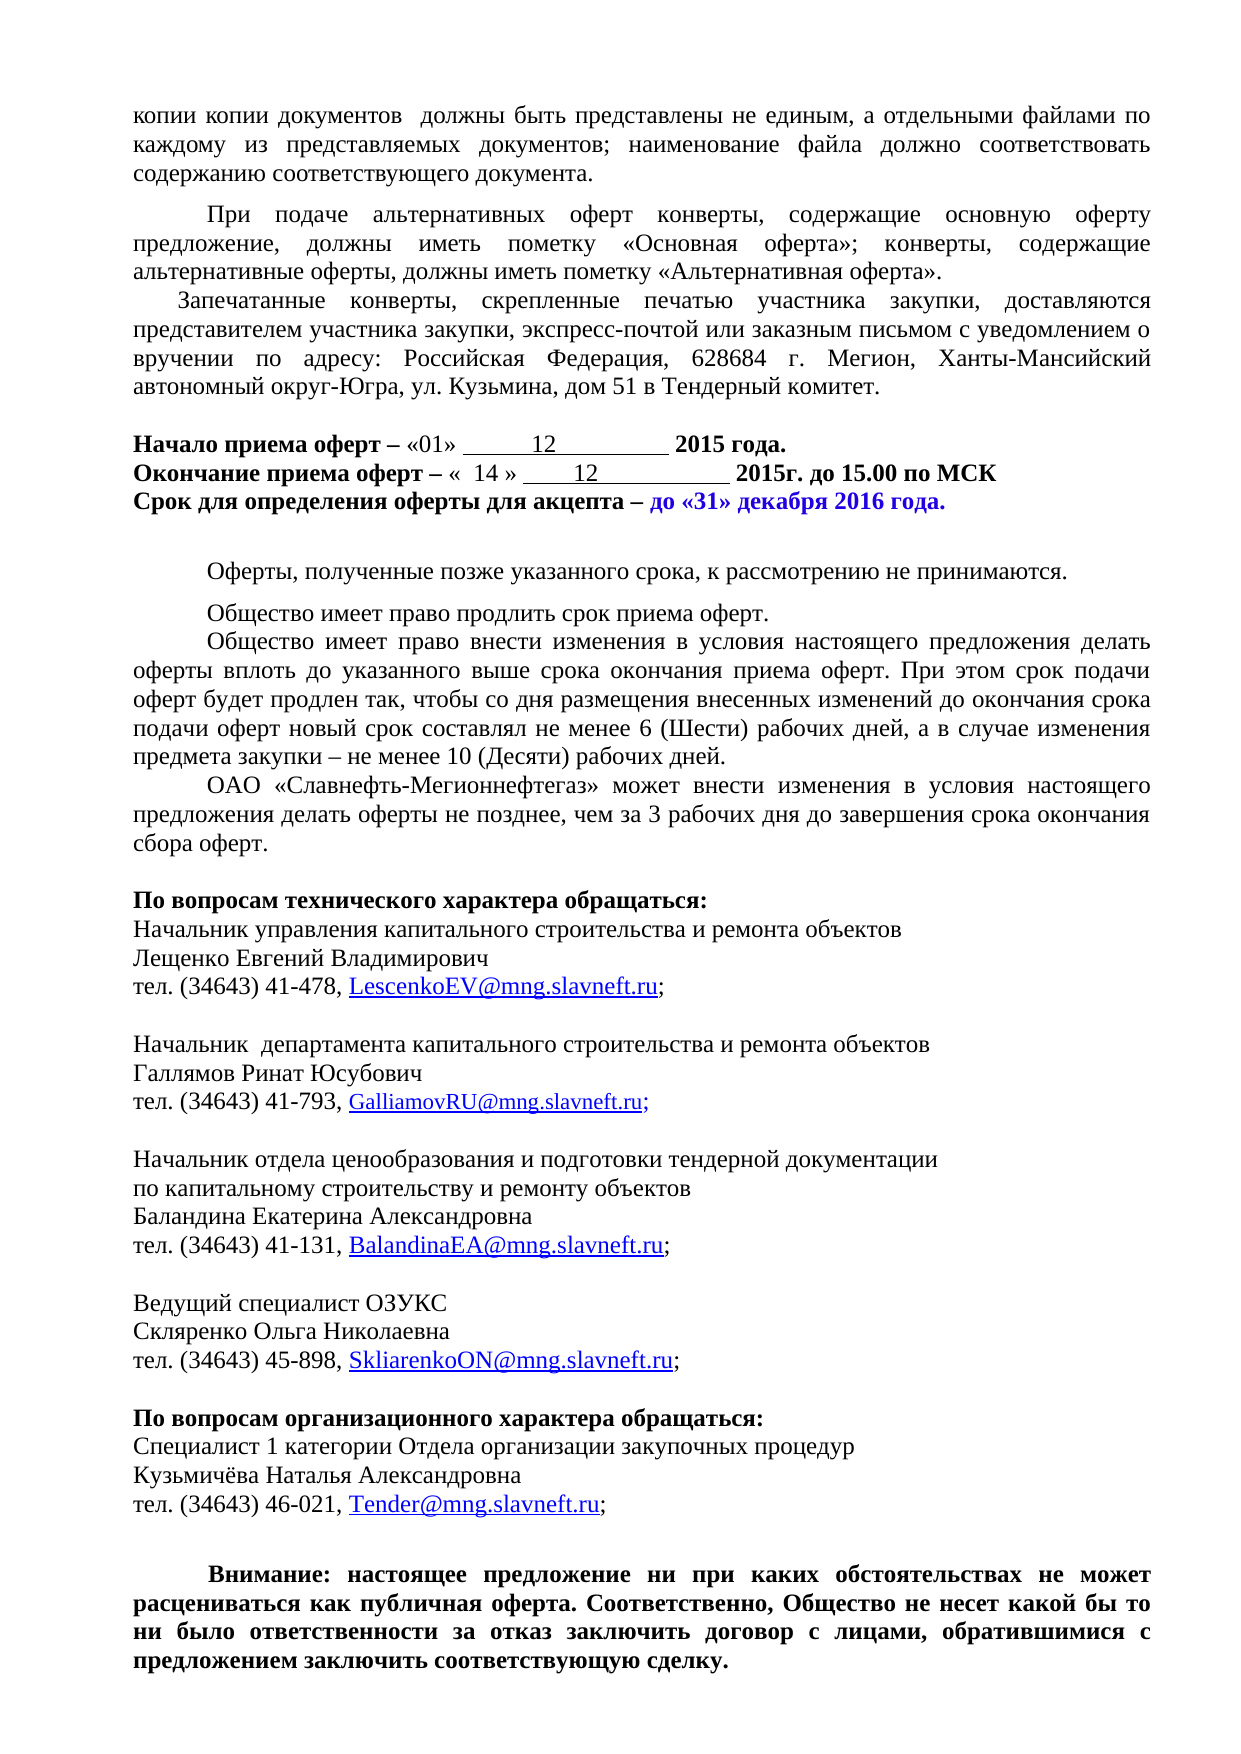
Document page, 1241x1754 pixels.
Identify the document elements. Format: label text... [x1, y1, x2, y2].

text Галлямов Ринат Юсубович [133, 1058, 1152, 1086]
text тел. (34643) 41-131, BalandinaEA@mng.slavneft.ru; [133, 1230, 1152, 1259]
text тел. (34643) 45-898, SkliarenkoON@mng.slavneft.ru; [133, 1345, 1152, 1374]
text Оферты, полученные позже указанного срока, к рассмотрению не принимаются. [133, 556, 1152, 585]
text тел. (34643) 41-478, LescenkoEV@mng.slavneft.ru; [133, 971, 1152, 1000]
text Специалист 1 категории Отдела организации закупочных процедур [133, 1431, 1152, 1460]
text Общество имеет право продлить срок приема оферт. [133, 598, 1152, 626]
text Внимание: настоящее предложение ни при каких обстоятельствах не может расцениваться как публичная оферта. Соответственно, Общество не несет какой бы то ни было ответственности за отказ заключить договор с лицами, обратившимися с предложением заключить соответствующую сделку. [133, 1559, 1152, 1674]
text Начальник департамента капитального строительства и ремонта объектов [133, 1029, 1152, 1058]
text тел. (34643) 46-021, Tender@mng.slavneft.ru; [133, 1489, 1152, 1518]
text ОАО «Славнефть-Мегионнефтегаз» может внести изменения в условия настоящего предложения делать оферты не позднее, чем за 3 рабочих дня до завершения срока окончания сбора оферт. [133, 770, 1152, 856]
text Лещенко Евгений Владимирович [133, 943, 1152, 971]
text Кузьмичёва Наталья Александровна [133, 1460, 1152, 1489]
text Скляренко Ольга Николаевна [133, 1316, 1152, 1345]
text Начало приема оферт – «01» 12 2015 года. [133, 429, 1152, 458]
text тел. (34643) 41-793, GalliamovRU@mng.slavneft.ru; [133, 1086, 1152, 1115]
text Начальник управления капитального строительства и ремонта объектов [133, 914, 1152, 943]
text При подаче альтернативных оферт конверты, содержащие основную оферту предложение, должны иметь пометку «Основная оферта»; конверты, содержащие альтернативные оферты, должны иметь пометку «Альтернативная оферта». [133, 199, 1152, 285]
text Срок для определения оферты для акцепта – до «31» декабря 2016 года. [133, 486, 1152, 515]
text По вопросам технического характера обращаться: [133, 885, 1152, 914]
text по капитальному строительству и ремонту объектов [133, 1173, 1152, 1201]
text Баландина Екатерина Александровна [133, 1201, 1152, 1230]
text Начальник отдела ценообразования и подготовки тендерной документации [133, 1144, 1152, 1173]
text Окончание приема оферт – « 14 » 12 2015г. до 15.00 по МСК [133, 458, 1152, 486]
text Ведущий специалист ОЗУКС [133, 1288, 1152, 1316]
text Общество имеет право внести изменения в условия настоящего предложения делать оферты вплоть до указанного выше срока окончания приема оферт. При этом срок подачи оферт будет продлен так, чтобы со дня размещения внесенных изменений до окончания срока подачи оферт новый срок составлял не менее 6 (Шести) рабочих дней, а в случае изменения предмета закупки – не менее 10 (Десяти) рабочих дней. [133, 626, 1152, 770]
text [133, 100, 1152, 186]
text По вопросам организационного характера обращаться: [133, 1403, 1152, 1431]
text Запечатанные конверты, скрепленные печатью участника закупки, доставляются представителем участника закупки, экспресс-почтой или заказным письмом с уведомлением о вручении по адресу: Российская Федерация, 628684 г. Мегион, Ханты-Мансийский автономный округ-Югра, ул. Кузьмина, дом 51 в Тендерный комитет. [133, 285, 1152, 400]
